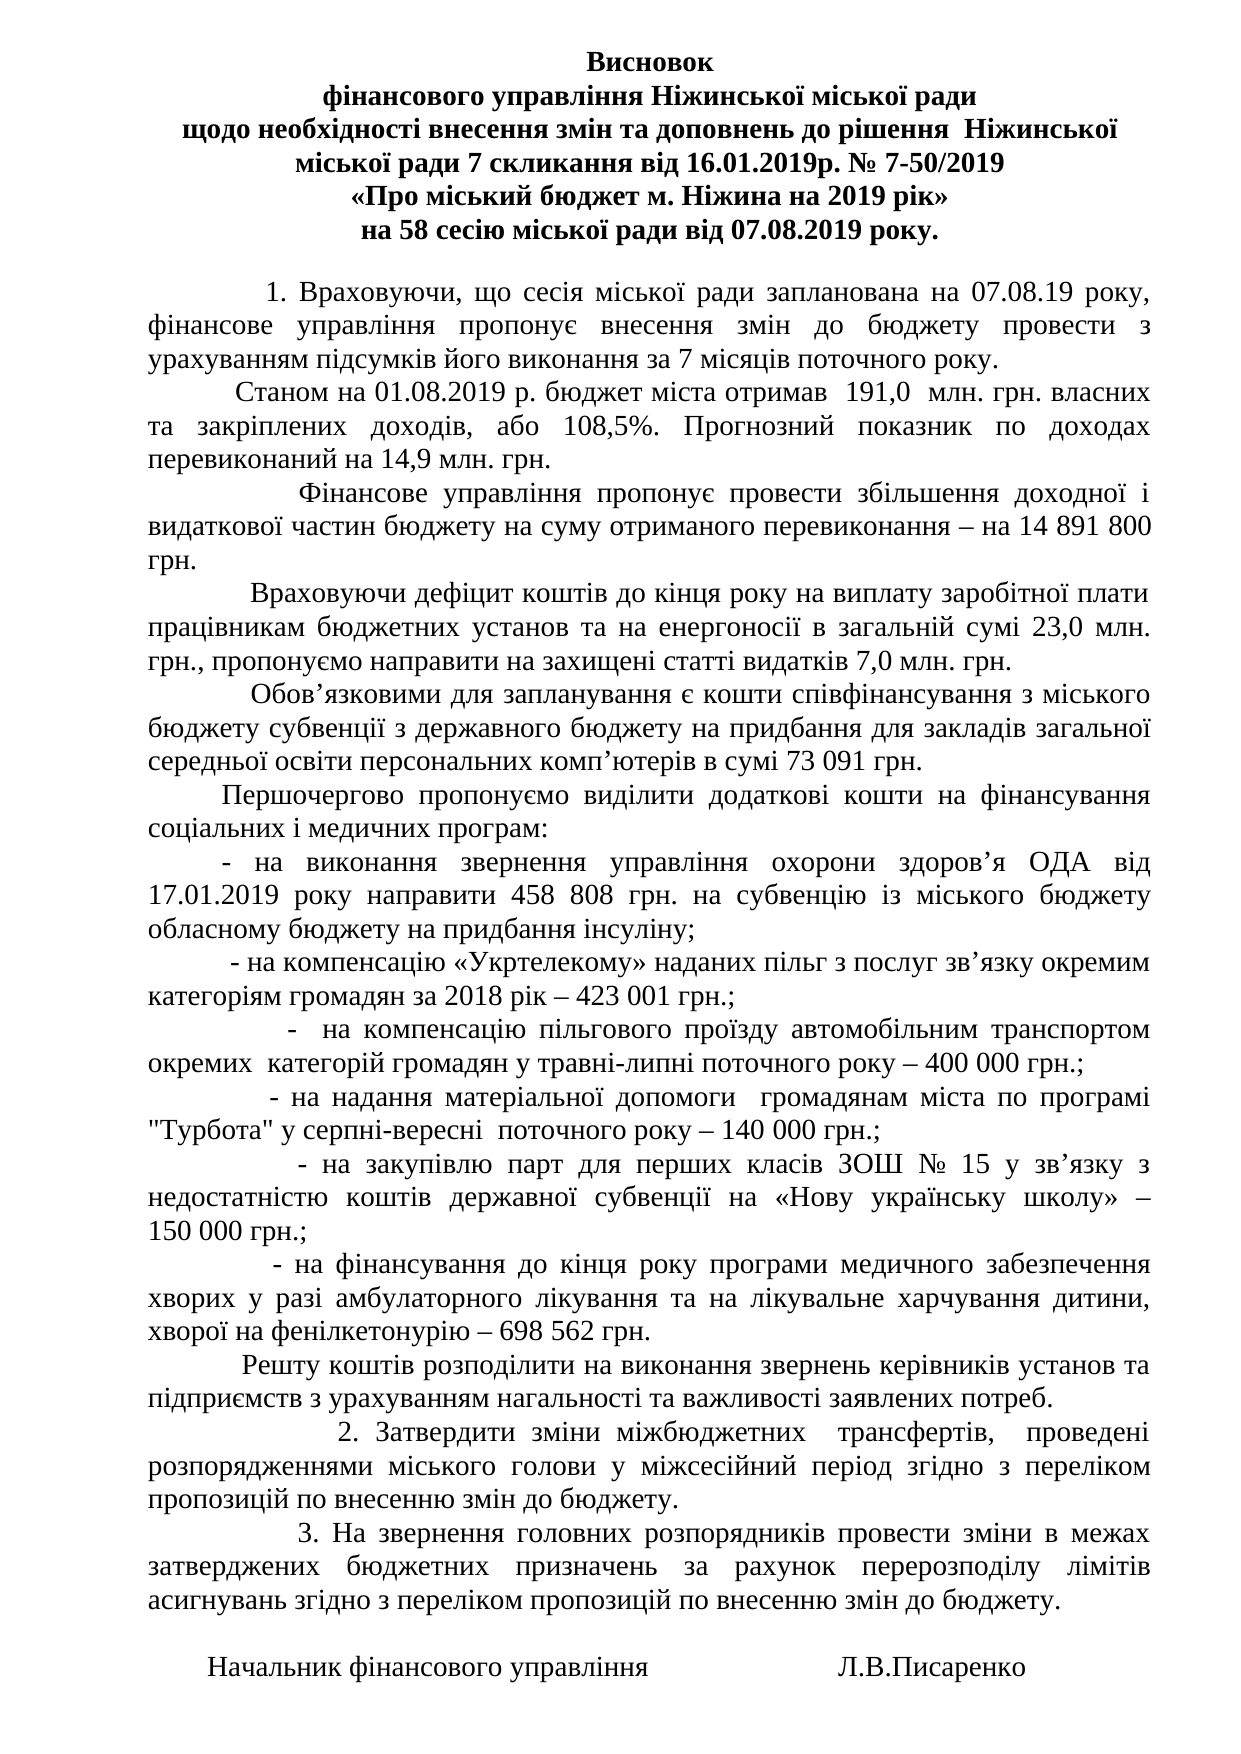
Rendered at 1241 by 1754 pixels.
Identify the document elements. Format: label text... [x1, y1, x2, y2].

text - на надання матеріальної допомоги громадянам міста по програмі "Турбота" у серпні-вересні поточного року – 140 000 грн.; [148, 1079, 1152, 1146]
text - на виконання звернення управління охорони здоров’я ОДА від 17.01.2019 року направити 458 808 грн. на субвенцію із міського бюджету обласному бюджету на придбання інсуліну; [148, 844, 1152, 944]
text - на компенсацію пільгового проїзду автомобільним транспортом окремих категорій громадян у травні-липні поточного року – 400 000 грн.; [148, 1012, 1152, 1079]
text фінансового управління Ніжинської міської ради [148, 78, 1152, 111]
text «Про міський бюджет м. Ніжина на 2019 рік» [148, 178, 1152, 212]
text 1. Враховуючи, що сесія міської ради запланована на 07.08.19 року, фінансове управління пропонує внесення змін до бюджету провести з урахуванням підсумків його виконання за 7 місяців поточного року. [148, 274, 1152, 374]
text Фінансове управління пропонує провести збільшення доходної і видаткової частин бюджету на суму отриманого перевиконання – на 14 891 800 грн. [148, 475, 1152, 576]
text Станом на 01.08.2019 р. бюджет міста отримав 191,0 млн. грн. власних та закріплених доходів, або 108,5%. Прогнозний показник по доходах перевиконаний на 14,9 млн. грн. [148, 374, 1152, 475]
text Першочергово пропонуємо виділити додаткові кошти на фінансування соціальних і медичних програм: [148, 777, 1152, 844]
text Враховуючи дефіцит коштів до кінця року на виплату заробітної плати працівникам бюджетних установ та на енергоносії в загальній сумі 23,0 млн. грн., пропонуємо направити на захищені статті видатків 7,0 млн. грн. [148, 576, 1152, 676]
text - на закупівлю парт для перших класів ЗОШ № 15 у зв’язку з недостатністю коштів державної субвенції на «Нову українську школу» – 150 000 грн.; [148, 1146, 1152, 1246]
text на 58 сесію міської ради від 07.08.2019 року. [148, 212, 1152, 246]
text - на фінансування до кінця року програми медичного забезпечення хворих у разі амбулаторного лікування та на лікувальне харчування дитини, хворої на фенілкетонурію – 698 562 грн. [148, 1246, 1152, 1347]
text щодо необхідності внесення змін та доповнень до рішення Ніжинської міської ради 7 скликання від 16.01.2019р. № 7-50/2019 [148, 111, 1152, 178]
text Решту коштів розподілити на виконання звернень керівників установ та підприємств з урахуванням нагальності та важливості заявлених потреб. [148, 1347, 1152, 1414]
text Обов’язковими для запланування є кошти співфінансування з міського бюджету субвенції з державного бюджету на придбання для закладів загальної середньої освіти персональних комп’ютерів в сумі 73 091 грн. [148, 676, 1152, 777]
text Висновок [148, 44, 1152, 78]
text Начальник фінансового управління Л.В.Писаренко [148, 1649, 1152, 1682]
text 3. На звернення головних розпорядників провести зміни в межах затверджених бюджетних призначень за рахунок перерозподілу лімітів асигнувань згідно з переліком пропозицій по внесенню змін до бюджету. [148, 1515, 1152, 1615]
text 2. Затвердити зміни міжбюджетних трансфертів, проведені розпорядженнями міського голови у міжсесійний період згідно з переліком пропозицій по внесенню змін до бюджету. [148, 1414, 1152, 1515]
text - на компенсацію «Укртелекому» наданих пільг з послуг зв’язку окремим категоріям громадян за 2018 рік – 423 001 грн.; [148, 944, 1152, 1012]
